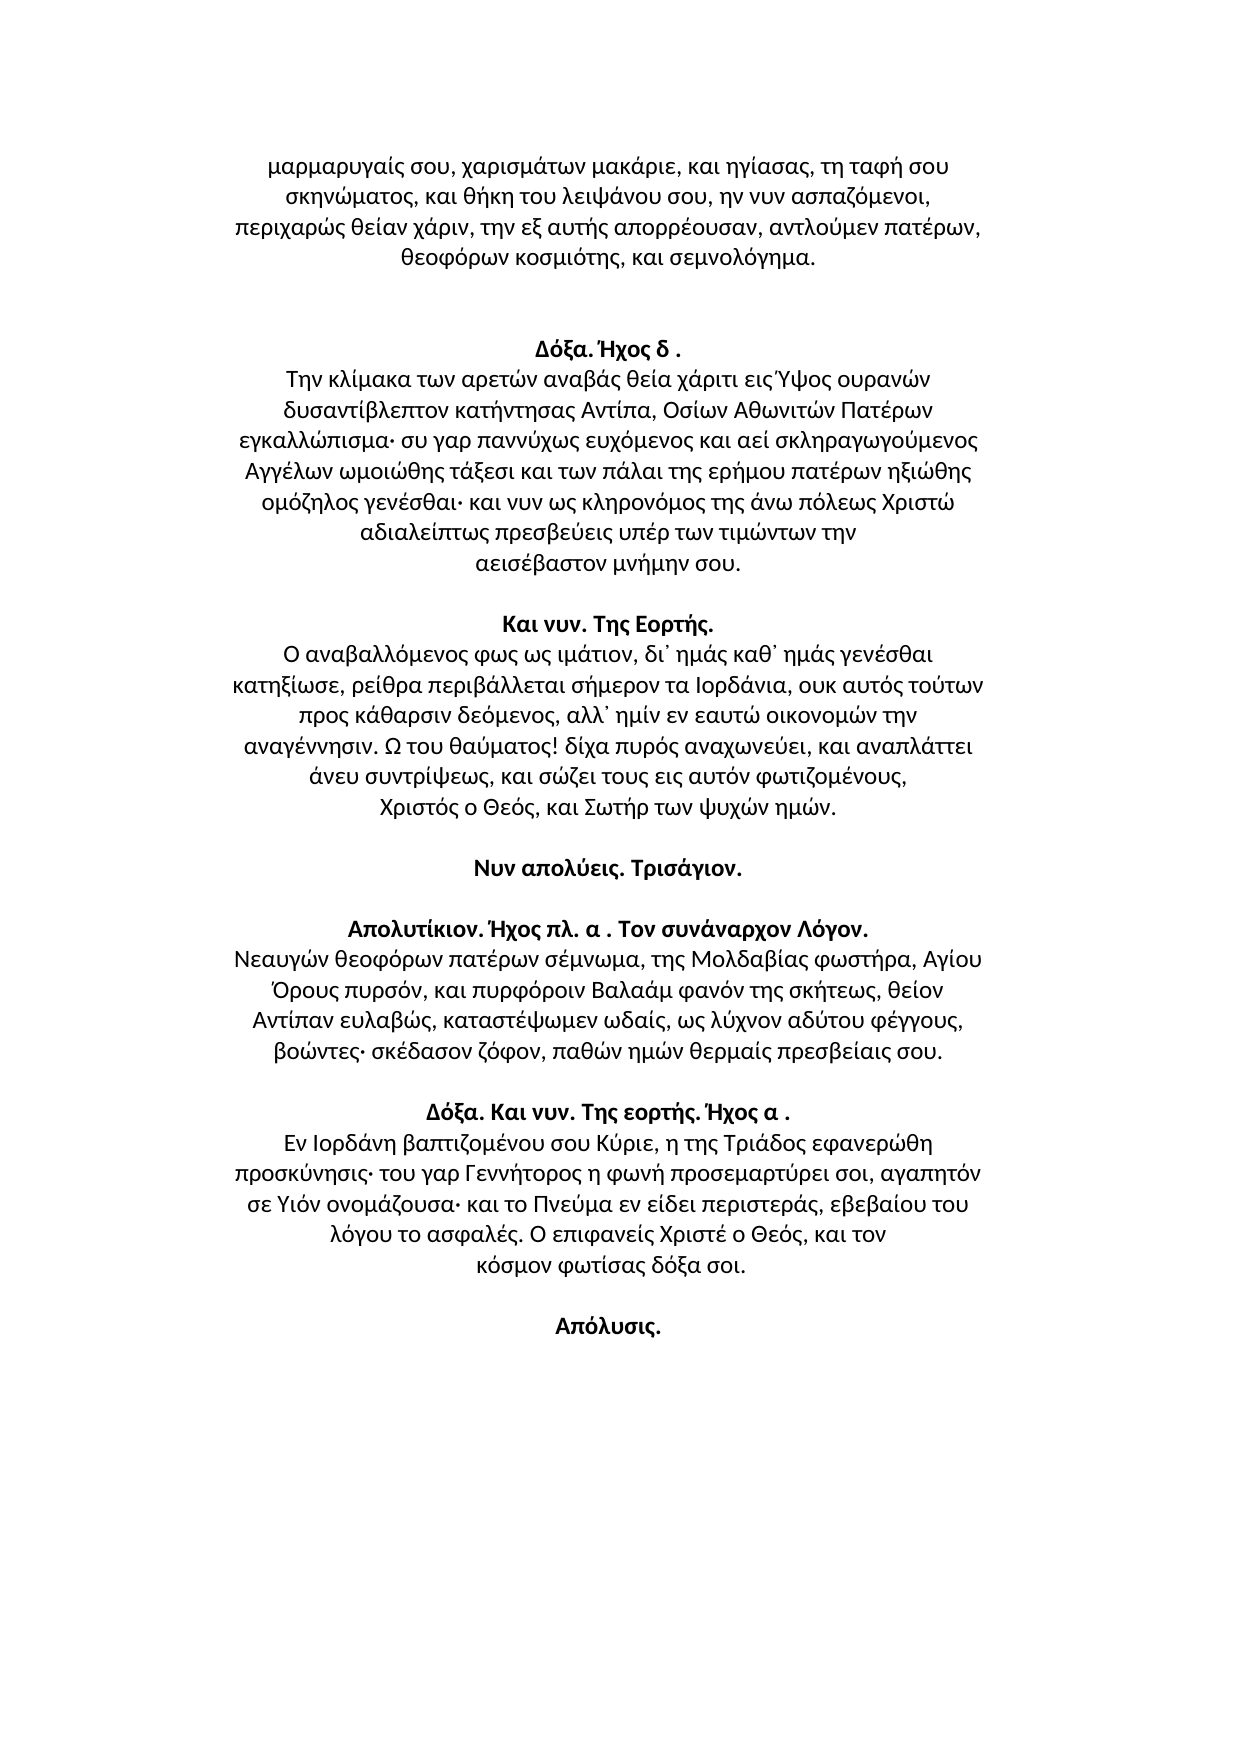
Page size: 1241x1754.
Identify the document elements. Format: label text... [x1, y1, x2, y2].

text Απολυτίκιον. Ήχος πλ. α . Τον συνάναρχον Λόγον. [232, 913, 985, 943]
text Απόλυσις. [232, 1310, 985, 1340]
text Την κλίμακα των αρετών αναβάς θεία χάριτι εις Ύψος ουρανών δυσαντίβλεπτον κατήντησας Αντίπα, Οσίων Αθωνιτών Πατέρων εγκαλλώπισμα· συ γαρ παννύχως ευχόμενος και αεί σκληραγωγούμενος Αγγέλων ωμοιώθης τάξεσι και των πάλαι της ερήμου πατέρων ηξιώθης ομόζηλος γενέσθαι· και νυν ως κληρονόμος της άνω πόλεως Χριστώ [232, 364, 985, 516]
text Ο αναβαλλόμενος φως ως ιμάτιον, δι᾽ ημάς καθ᾽ ημάς γενέσθαι κατηξίωσε, ρείθρα περιβάλλεται σήμερον τα Ιορδάνια, ουκ αυτός τούτων προς κάθαρσιν δεόμενος, αλλ᾽ ημίν εν εαυτώ οικονομών την αναγέννησιν. Ω του θαύματος! δίχα πυρός αναχωνεύει, και αναπλάττει άνευ συντρίψεως, και σώζει τους εις αυτόν φωτιζομένους, [232, 638, 985, 791]
text αδιαλείπτως πρεσβεύεις υπέρ των τιμώντων την [232, 516, 985, 547]
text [232, 150, 985, 211]
text κόσμον φωτίσας δόξα σοι. [232, 1249, 985, 1279]
text αεισέβαστον μνήμην σου. [232, 547, 985, 577]
text περιχαρώς θείαν χάριν, την εξ αυτής απορρέουσαν, αντλούμεν πατέρων, θεοφόρων κοσμιότης, και σεμνολόγημα. [232, 211, 985, 272]
text Χριστός ο Θεός, και Σωτήρ των ψυχών ημών. [232, 791, 985, 821]
text Δόξα. Ήχος δ . [232, 333, 985, 364]
text Εν Ιορδάνη βαπτιζομένου σου Κύριε, η της Τριάδος εφανερώθη προσκύνησις· του γαρ Γεννήτορος η φωνή προσεμαρτύρει σοι, αγαπητόν σε Υιόν ονομάζουσα· και το Πνεύμα εν είδει περιστεράς, εβεβαίου του λόγου το ασφαλές. Ο επιφανείς Χριστέ ο Θεός, και τον [232, 1127, 985, 1249]
text Νεαυγών θεοφόρων πατέρων σέμνωμα, της Μολδαβίας φωστήρα, Αγίου Όρους πυρσόν, και πυρφόροιν Βαλαάμ φανόν της σκήτεως, θείον Αντίπαν ευλαβώς, καταστέψωμεν ωδαίς, ως λύχνον αδύτου φέγγους, βοώντες· σκέδασον ζόφον, παθών ημών θερμαίς πρεσβείαις σου. [232, 943, 985, 1066]
text Δόξα. Και νυν. Της εορτής. Ήχος α . [232, 1096, 985, 1127]
text Και νυν. Της Εορτής. [232, 608, 985, 638]
text Νυν απολύεις. Τρισάγιον. [232, 852, 985, 882]
